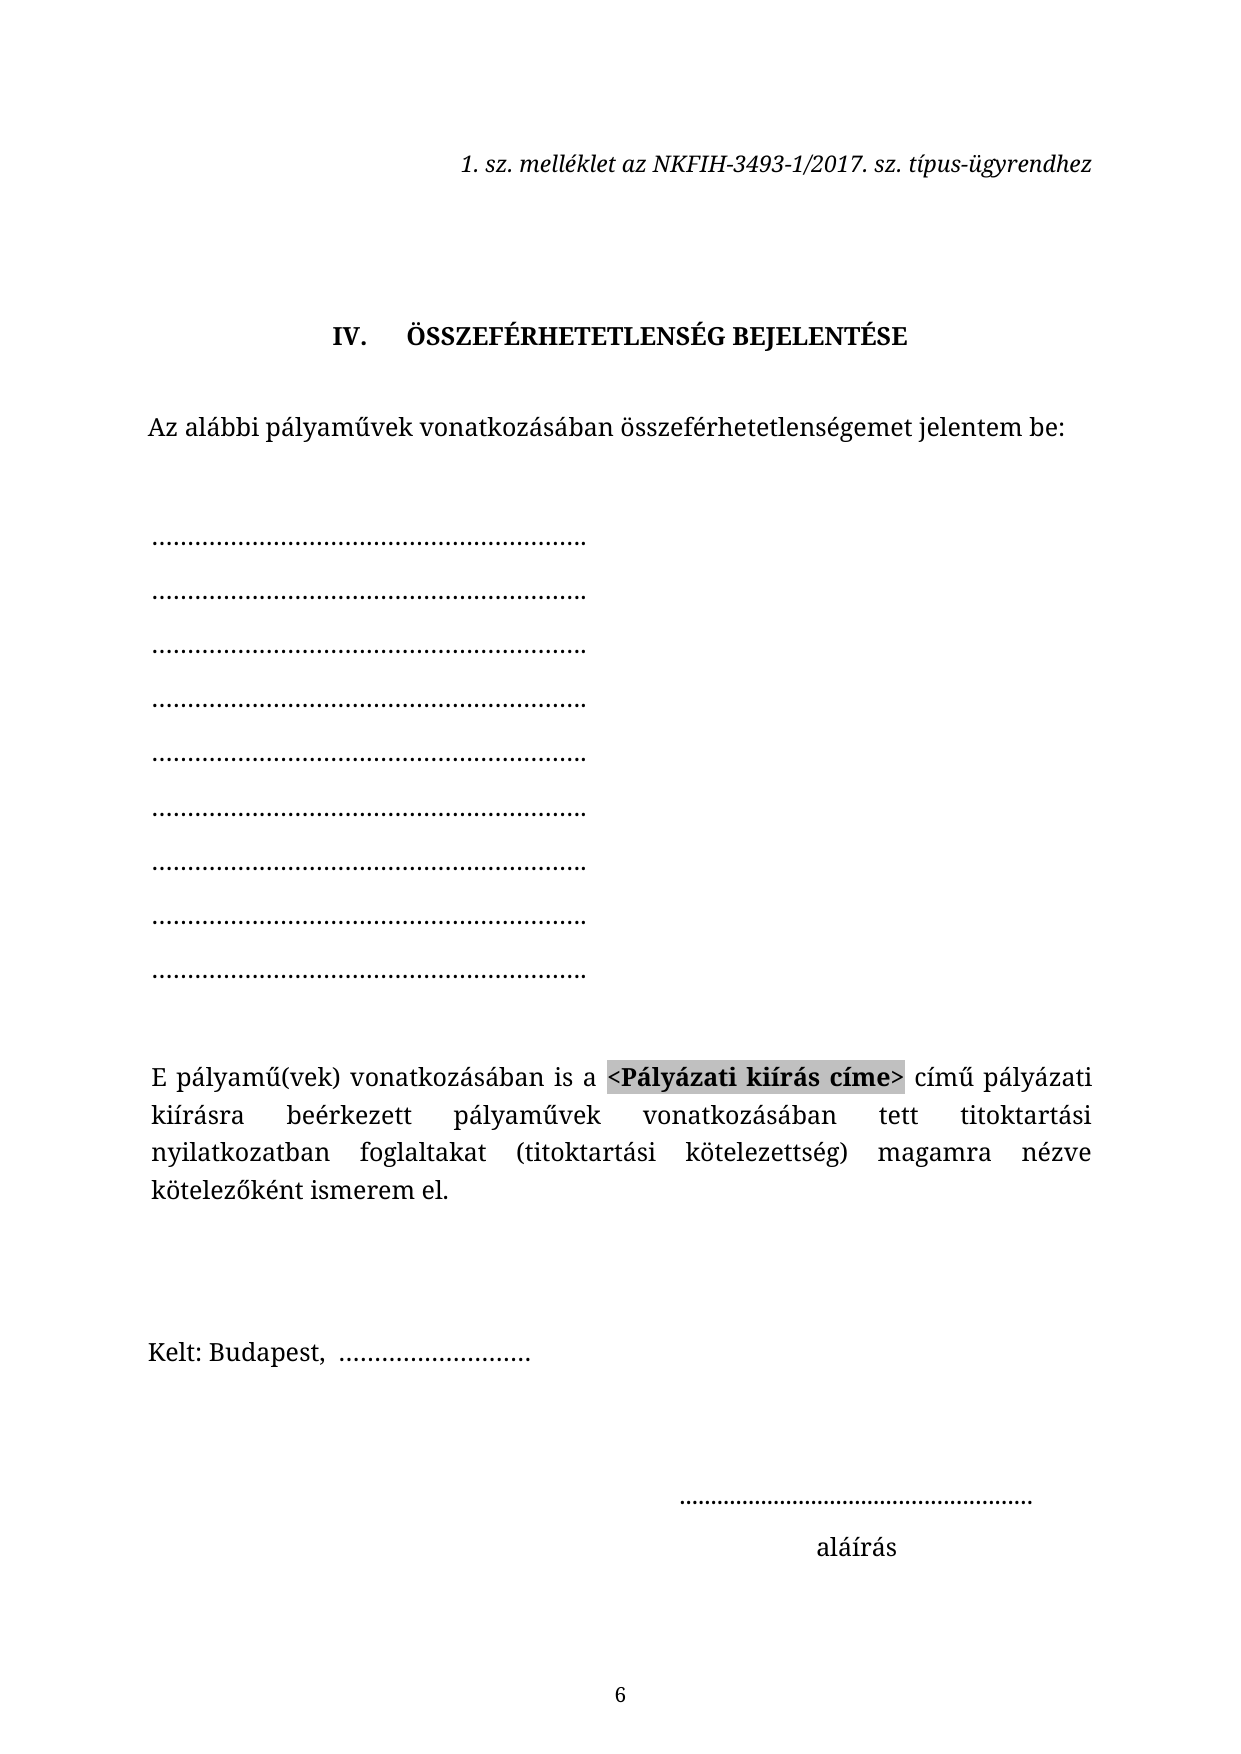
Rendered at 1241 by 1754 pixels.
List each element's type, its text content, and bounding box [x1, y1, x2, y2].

text ……………………………………………………. [151, 515, 1092, 553]
text ……………………………………………………. [151, 786, 1092, 823]
text ……………………………………………………. [151, 948, 1092, 986]
text ……………………………………………………. [151, 732, 1092, 769]
text ……………………………………………………. [151, 623, 1092, 661]
text Kelt: Budapest, ……………………… [148, 1332, 1092, 1369]
text aláírás [148, 1527, 1092, 1564]
text ……………………………………………………. [151, 840, 1092, 878]
text E pályamű(vek) vonatkozásában is a <Pályázati kiírás címe> című pályázati kiírásra beérkezett pályaművek vonatkozásában tett titoktartási nyilatkozatban foglaltakat (titoktartási kötelezettség) magamra nézve kötelezőként ismerem el. [151, 1057, 1092, 1207]
text ……………………………………………………. [151, 569, 1092, 607]
list ÖSSZEFÉRHETETLENSÉG BEJELENTÉSE [148, 315, 1092, 353]
text ……………………………………………………. [151, 678, 1092, 715]
text Az alábbi pályaművek vonatkozásában összeférhetetlenségemet jelentem be: [148, 407, 1092, 444]
text ……………………………………………………. [151, 894, 1092, 932]
